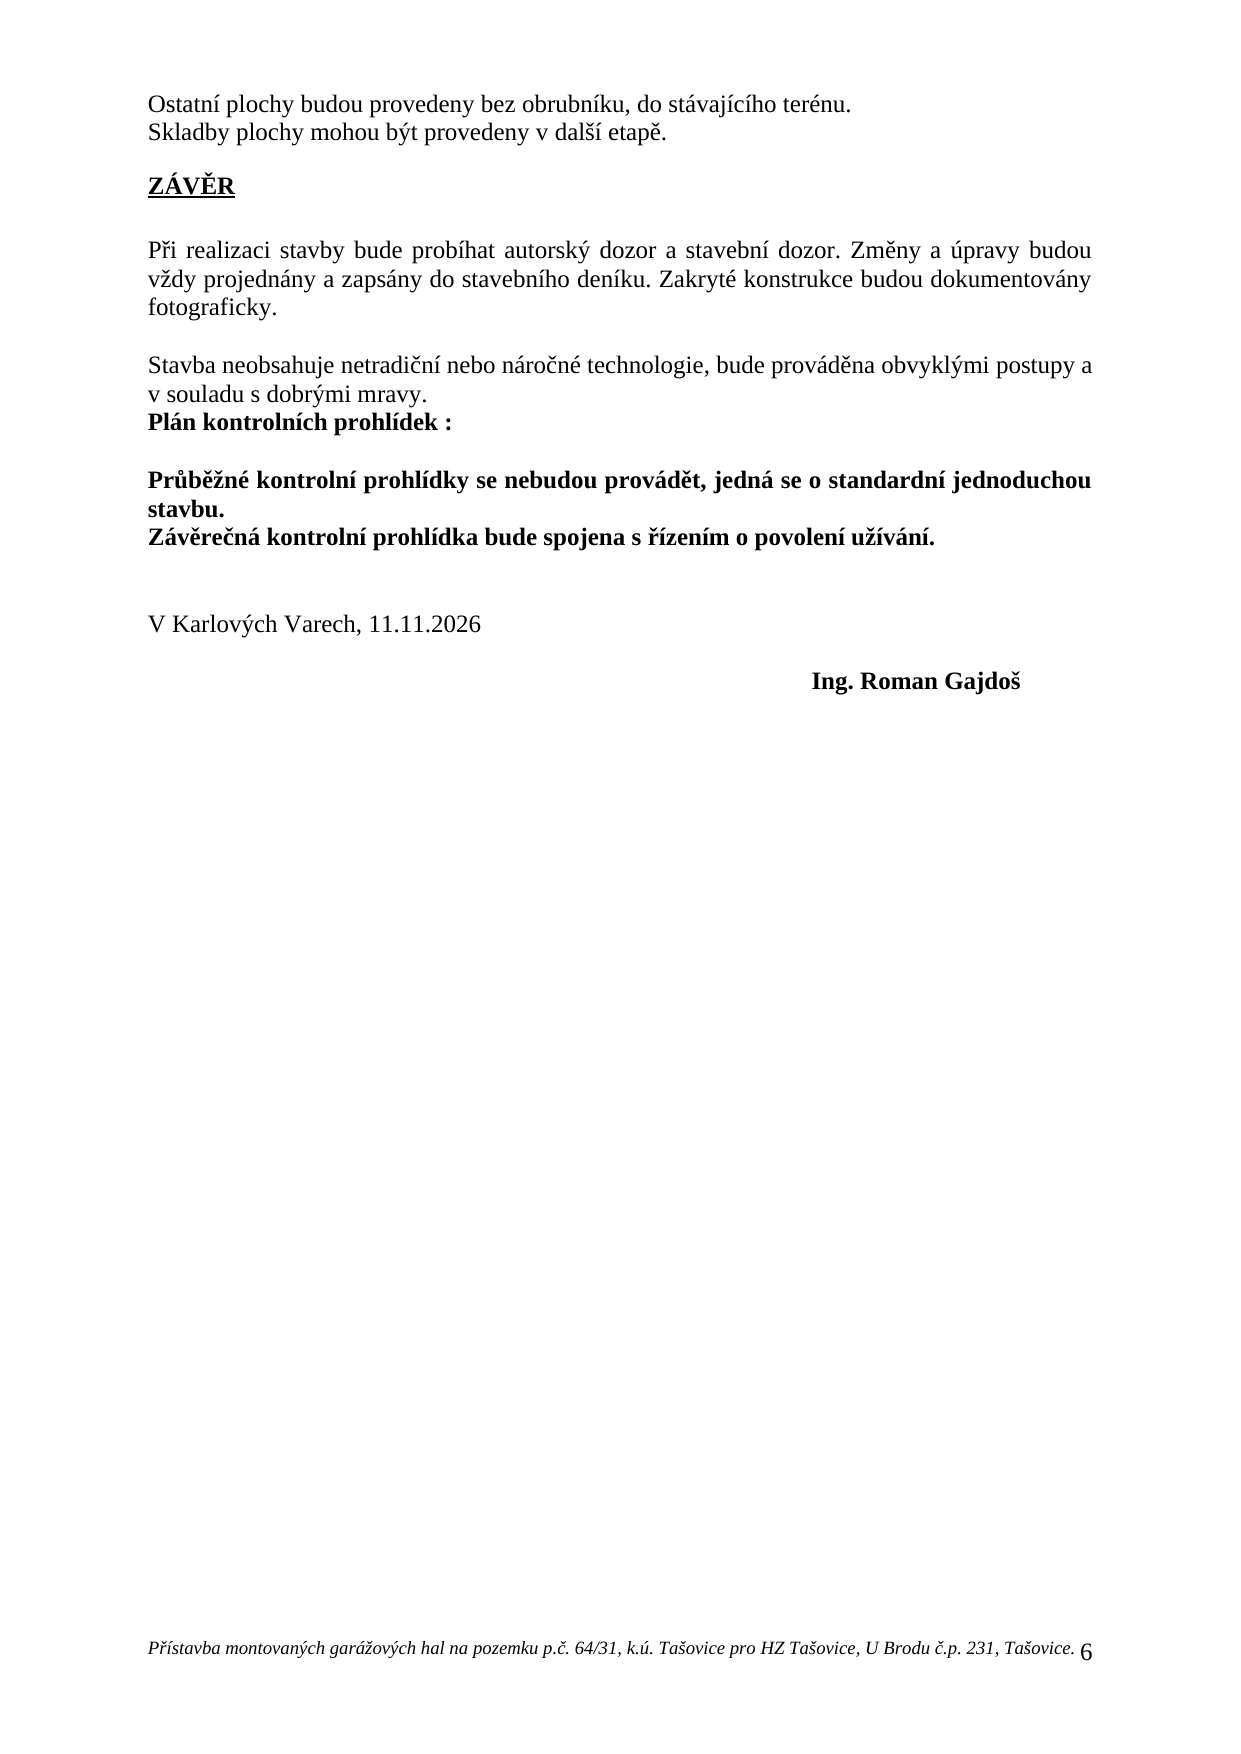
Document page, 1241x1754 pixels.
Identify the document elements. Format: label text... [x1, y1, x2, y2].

text Při realizaci stavby bude probíhat autorský dozor a stavební dozor. Změny a úpravy budou vždy projednány a zapsány do stavebního deníku. Zakryté konstrukce budou dokumentovány fotograficky. [148, 235, 1093, 321]
text Stavba neobsahuje netradiční nebo náročné technologie, bude prováděna obvyklými postupy a v souladu s dobrými mravy. [148, 350, 1093, 407]
text Průběžné kontrolní prohlídky se nebudou provádět, jedná se o standardní jednoduchou stavbu. [148, 465, 1093, 522]
text Skladby plochy mohou být provedeny v další etapě. [148, 117, 1093, 146]
subtitle ZÁVĚR [148, 171, 1093, 200]
text Ing. Roman Gajdoš [738, 666, 1093, 695]
text Ostatní plochy budou provedeny bez obrubníku, do stávajícího terénu. [148, 89, 1093, 117]
text Závěrečná kontrolní prohlídka bude spojena s řízením o povolení užívání. [148, 522, 1093, 551]
text Plán kontrolních prohlídek : [148, 407, 1093, 436]
text V Karlových Varech, 16.4.2024 [148, 609, 1093, 637]
